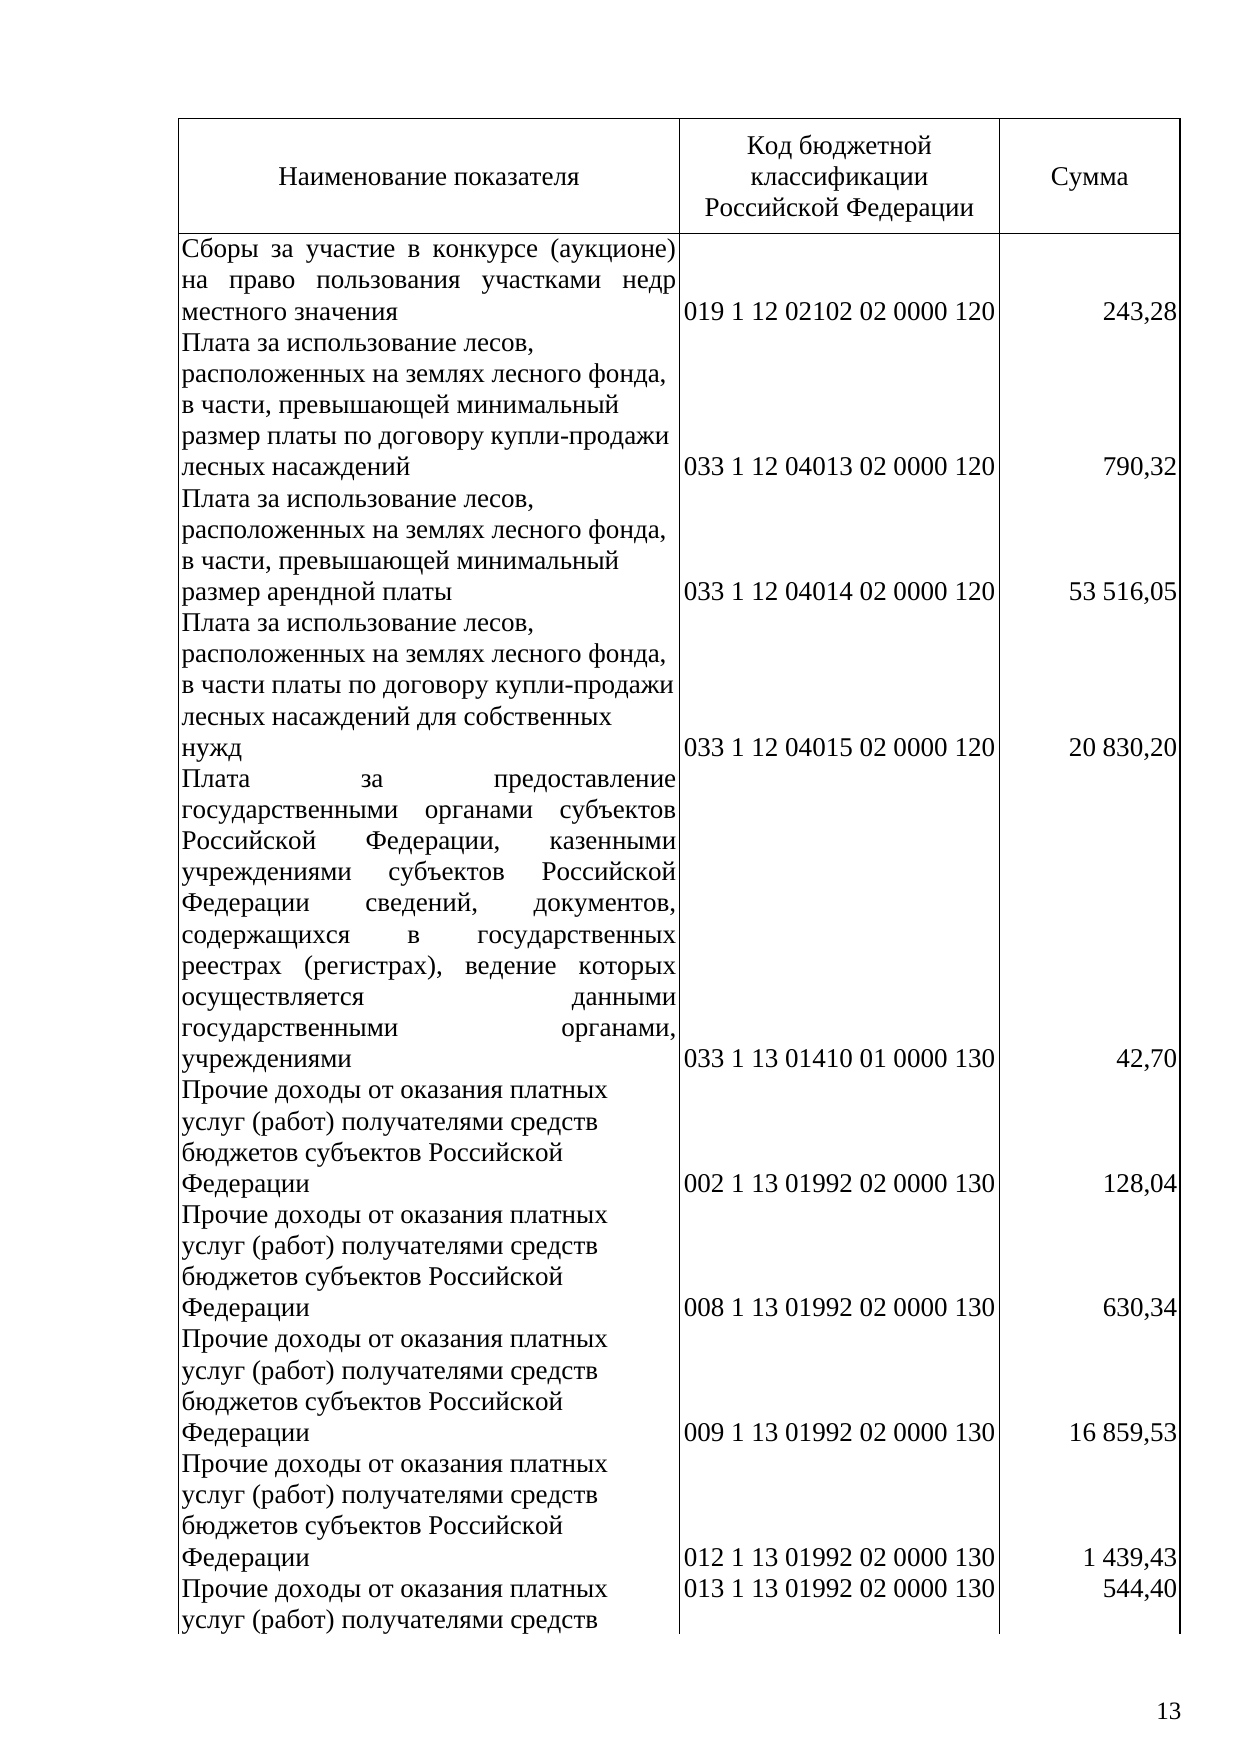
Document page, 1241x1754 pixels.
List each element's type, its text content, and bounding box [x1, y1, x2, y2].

table_cell Прочие доходы от оказания платных услуг (работ) получателями средств бюджетов субъектов Российской Федерации [179, 1198, 679, 1323]
table_cell Плата за использование лесов, расположенных на землях лесного фонда, в части платы по договору купли-продажи лесных насаждений для собственных нужд [179, 606, 679, 762]
table_cell 20 830,20 [1000, 606, 1179, 762]
table_cell 790,32 [1000, 326, 1179, 482]
table_cell Плата за использование лесов, расположенных на землях лесного фонда, в части, превышающей минимальный размер арендной платы [179, 482, 679, 606]
table_cell 033 1 13 01410 01 0000 130 [680, 762, 999, 1073]
table_cell Прочие доходы от оказания платных услуг (работ) получателями средств бюджетов субъектов Российской Федерации [179, 1074, 679, 1198]
table_cell 002 1 13 01992 02 0000 130 [680, 1074, 999, 1198]
table_cell Сборы за участие в конкурсе (аукционе) на право пользования участками недр местного значения [179, 234, 679, 326]
table_cell 008 1 13 01992 02 0000 130 [680, 1198, 999, 1323]
table_cell 53 516,05 [1000, 482, 1179, 606]
table_header Наименование показателя [179, 119, 679, 232]
table_cell Прочие доходы от оказания платных услуг (работ) получателями средств бюджетов субъектов Российской Федерации [179, 1323, 679, 1447]
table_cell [179, 1572, 679, 1634]
table_cell 033 1 12 04014 02 0000 120 [680, 482, 999, 606]
table_cell 013 1 13 01992 02 0000 130 [680, 1572, 999, 1634]
table_cell 16 859,53 [1000, 1323, 1179, 1447]
table_cell 033 1 12 04013 02 0000 120 [680, 326, 999, 482]
table_header Код бюджетной классификации Российской Федерации [680, 119, 999, 232]
table_cell 1 439,43 [1000, 1447, 1179, 1572]
table_cell 019 1 12 02102 02 0000 120 [680, 234, 999, 326]
table_cell 128,04 [1000, 1074, 1179, 1198]
table_cell Плата за использование лесов, расположенных на землях лесного фонда, в части, превышающей минимальный размер платы по договору купли-продажи лесных насаждений [179, 326, 679, 482]
table_cell 009 1 13 01992 02 0000 130 [680, 1323, 999, 1447]
table_cell 033 1 12 04015 02 0000 120 [680, 606, 999, 762]
table_header Сумма [1000, 119, 1179, 232]
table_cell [179, 1447, 679, 1572]
table_cell Плата за предоставление государственными органами субъектов Российской Федерации, казенными учреждениями субъектов Российской Федерации сведений, документов, содержащихся в государственных реестрах (регистрах), ведение которых осуществляется данными государственными органами, учреждениями [179, 762, 679, 1073]
table_cell 630,34 [1000, 1198, 1179, 1323]
table_cell 243,28 [1000, 234, 1179, 326]
table_cell 544,40 [1000, 1572, 1179, 1634]
table_cell 012 1 13 01992 02 0000 130 [680, 1447, 999, 1572]
table_cell 42,70 [1000, 762, 1179, 1073]
